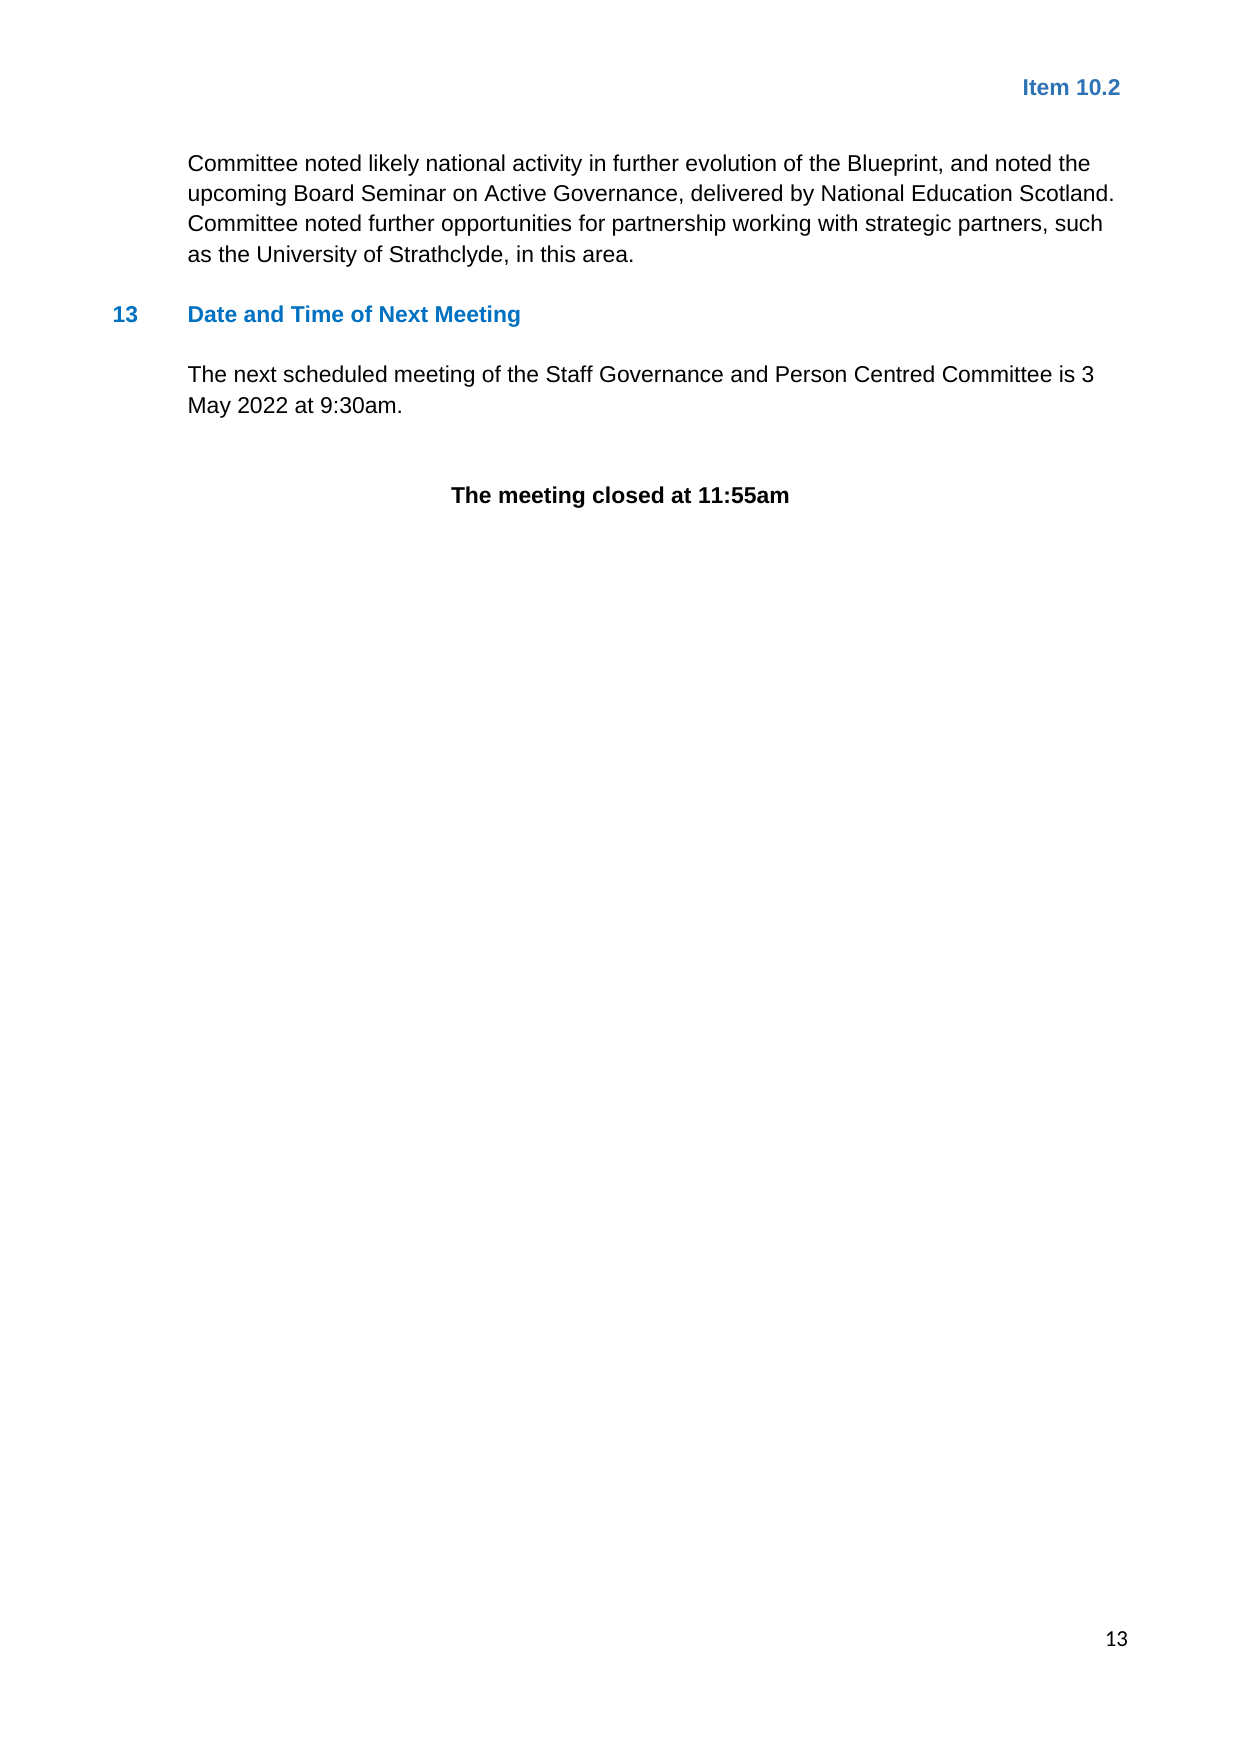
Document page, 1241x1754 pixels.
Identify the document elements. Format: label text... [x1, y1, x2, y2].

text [187, 150, 1128, 267]
text 13 Date and Time of Next Meeting [112, 301, 1128, 327]
text The next scheduled meeting of the Staff Governance and Person Centred Committee is 3 May 2022 at 9:30am. [187, 361, 1128, 418]
text The meeting closed at 11:55am [112, 482, 1128, 509]
